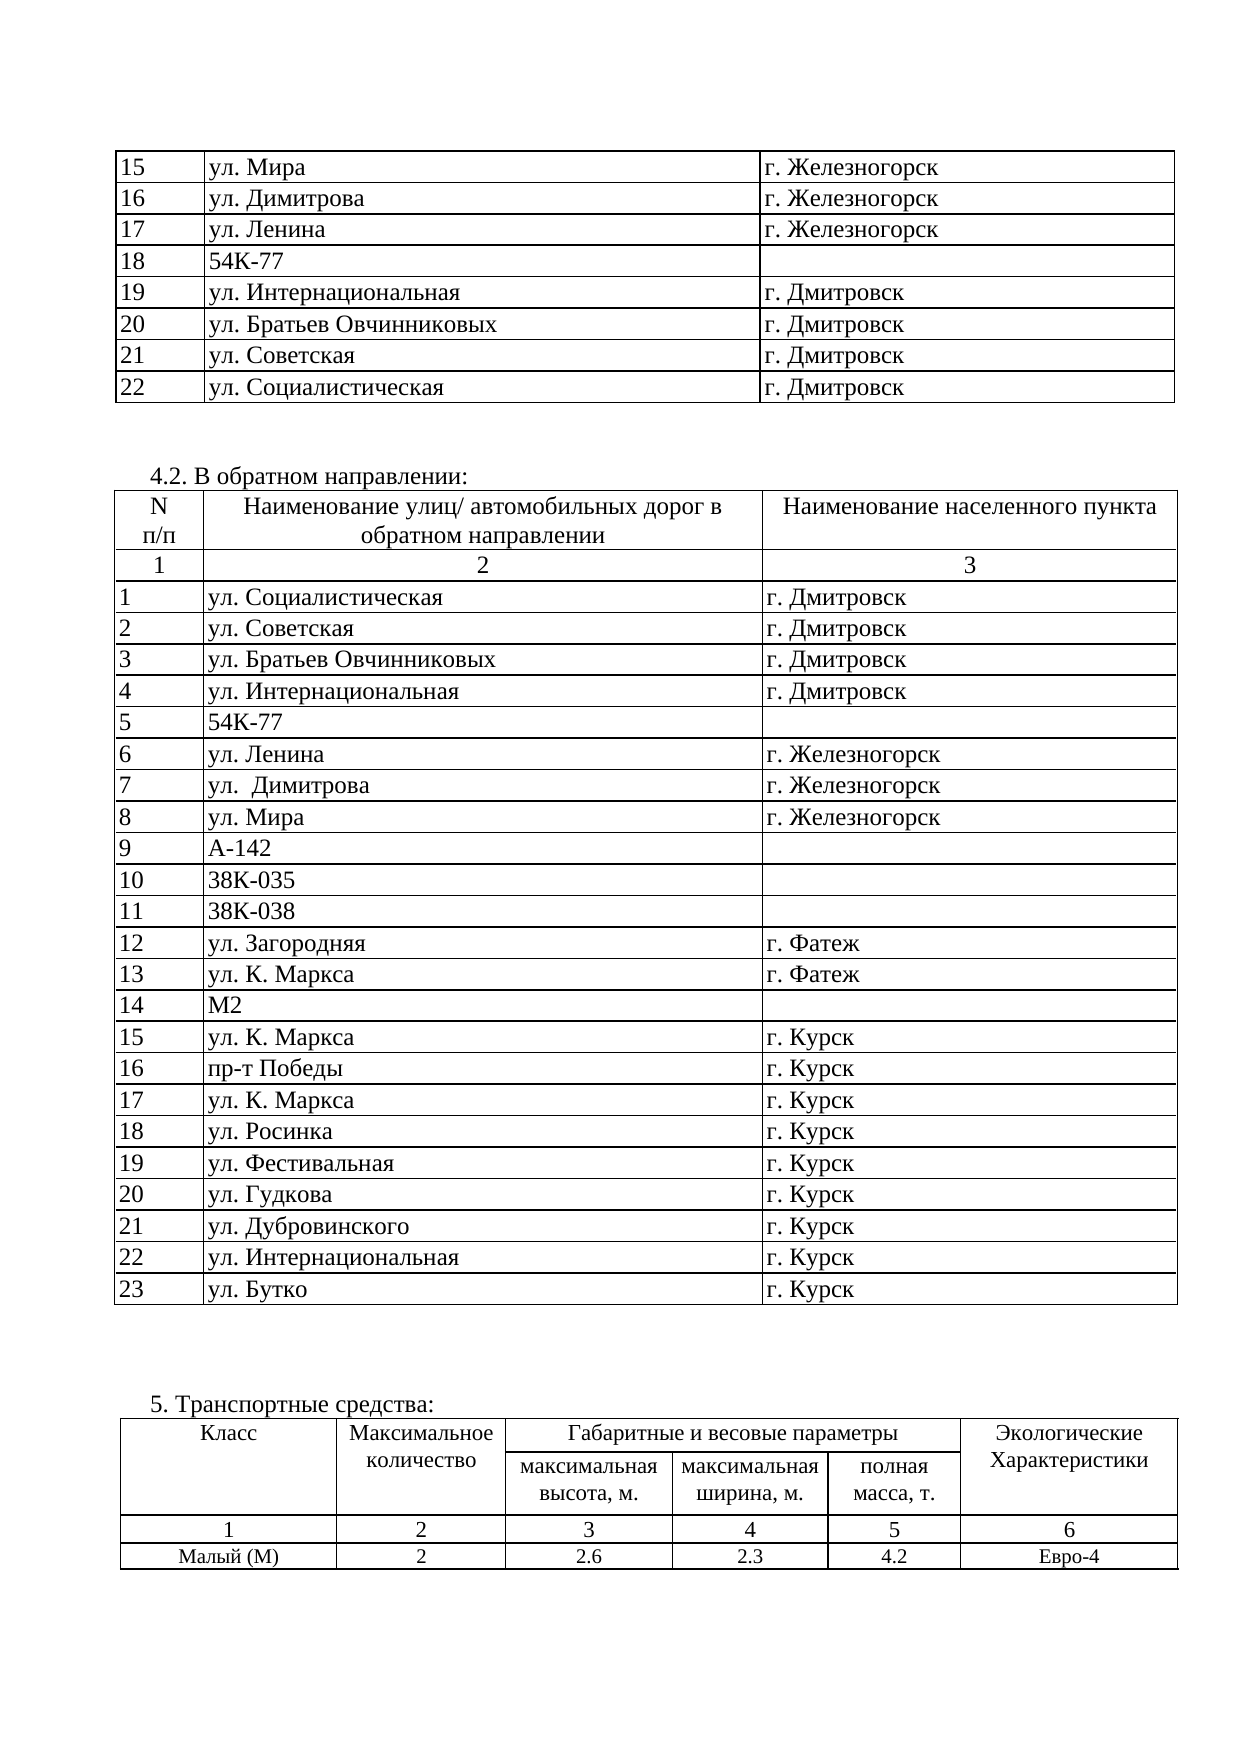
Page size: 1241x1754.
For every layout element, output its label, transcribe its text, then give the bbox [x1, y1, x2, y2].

table_cell ул. К. Маркса [204, 959, 762, 989]
table_cell 21 [117, 340, 204, 370]
table_cell 5 [829, 1516, 960, 1542]
table_cell ул. К. Маркса [204, 1085, 762, 1115]
table_cell ул. Фестивальная [204, 1148, 762, 1178]
table_cell г. Дмитровск [761, 372, 1174, 402]
table_cell 2.3 [673, 1544, 827, 1568]
table_cell ул. Ленина [204, 739, 762, 769]
table_cell г. Дмитровск [763, 674, 1177, 706]
table_cell пр-т Победы [204, 1053, 762, 1083]
table_cell 11 [115, 896, 203, 926]
table_cell [763, 989, 1177, 1020]
table_cell Малый (М) [121, 1544, 336, 1568]
table_cell А-142 [204, 833, 762, 863]
table_cell ул. Дубровинского [204, 1211, 762, 1241]
table_cell г. Курск [763, 1083, 1177, 1115]
table_cell 17 [115, 1084, 203, 1115]
table_cell ул. Социалистическая [205, 372, 759, 402]
table_cell 21 [115, 1210, 203, 1241]
table_cell г. Фатеж [763, 958, 1177, 989]
table_cell [763, 863, 1177, 894]
table_cell г. Курск [763, 1241, 1177, 1272]
table_cell ул. Социалистическая [204, 582, 762, 611]
table_header Габаритные и весовые параметры [506, 1419, 960, 1451]
table_header Наименование улиц/ автомобильных дорог в обратном направлении [204, 491, 762, 548]
table_cell максимальная высота, м. [506, 1453, 672, 1514]
table_cell 4.2 [829, 1544, 960, 1568]
table_header Наименование населенного пункта [763, 491, 1177, 548]
table_cell г. Курск [763, 1020, 1177, 1052]
table_cell [761, 246, 1174, 276]
table_cell 38К-035 [204, 865, 762, 894]
table_cell ул. Ленина [205, 215, 759, 244]
table_cell 14 [115, 990, 203, 1020]
table_cell 3 [763, 549, 1177, 580]
table_cell ул. Мира [205, 152, 759, 181]
table_cell г. Железногорск [761, 215, 1174, 244]
table_cell г. Курск [763, 1115, 1177, 1146]
table_cell ул. Росинка [204, 1116, 762, 1146]
table_cell ул. Братьев Овчинниковых [205, 309, 759, 339]
table_cell г. Железногорск [761, 152, 1174, 181]
table_cell 23 [115, 1273, 203, 1303]
table_cell г. Железногорск [763, 800, 1177, 832]
table_cell г. Курск [763, 1052, 1177, 1083]
table_cell 4 [115, 675, 203, 706]
table_cell 4 [673, 1516, 827, 1542]
text 4.2. В обратном направлении: [150, 461, 1090, 489]
table_cell г. Курск [763, 1272, 1177, 1303]
table_cell 19 [115, 1147, 203, 1178]
table_cell [763, 706, 1177, 737]
table_cell Евро-4 [961, 1544, 1177, 1568]
table_cell 18 [117, 246, 204, 276]
table_cell 1 [115, 581, 203, 611]
table_cell 20 [117, 309, 204, 339]
table_cell 20 [115, 1179, 203, 1209]
table_cell г. Курск [763, 1146, 1177, 1178]
table_cell г. Железногорск [761, 183, 1174, 213]
table_cell г. Фатеж [763, 926, 1177, 957]
table_cell 22 [117, 372, 204, 402]
table_cell максимальная ширина, м. [673, 1453, 827, 1514]
table_cell 16 [117, 183, 204, 213]
table_cell г. Железногорск [763, 769, 1177, 800]
table_cell 18 [115, 1116, 203, 1146]
table_cell ул. К. Маркса [204, 1022, 762, 1052]
table_cell 7 [115, 770, 203, 800]
table_cell ул. Димитрова [205, 183, 759, 213]
table_header Экологические Характеристики [961, 1419, 1177, 1514]
table_cell ул. Димитрова [204, 770, 762, 800]
table_cell ул. Советская [204, 613, 762, 643]
table_cell 10 [115, 864, 203, 894]
table_cell 2 [337, 1516, 505, 1542]
table_header N п/п [115, 491, 203, 548]
table_cell 2 [204, 550, 762, 580]
table_cell 6 [961, 1516, 1177, 1542]
table_cell полная масса, т. [829, 1453, 960, 1514]
table_cell г. Дмитровск [761, 309, 1174, 339]
table_cell 54К-77 [204, 707, 762, 737]
table_cell г. Дмитровск [761, 340, 1174, 370]
table_cell 9 [115, 833, 203, 863]
table_cell 54К-77 [205, 246, 759, 276]
table_cell г. Дмитровск [763, 611, 1177, 643]
table_header Максимальное количество [337, 1419, 505, 1514]
table_cell 12 [115, 927, 203, 957]
table_cell 2 [115, 613, 203, 643]
text 5. Транспортные средства: [150, 1389, 1090, 1418]
table_cell ул. Бутко [204, 1274, 762, 1303]
table_cell г. Железногорск [763, 737, 1177, 769]
table_cell ул. Мира [204, 802, 762, 832]
table_cell 15 [117, 152, 204, 181]
table_cell 16 [115, 1053, 203, 1083]
table_cell 22 [115, 1242, 203, 1272]
table_cell ул. Братьев Овчинниковых [204, 645, 762, 674]
table_cell 3 [115, 644, 203, 674]
table_cell 17 [117, 215, 204, 244]
table_cell ул. Интернациональная [205, 277, 759, 307]
table_cell 15 [115, 1021, 203, 1052]
table_cell г. Курск [763, 1209, 1177, 1241]
table_cell 1 [115, 550, 203, 580]
table_cell 38К-038 [204, 896, 762, 926]
table_cell 2 [337, 1544, 505, 1568]
table_header Класс [121, 1419, 336, 1514]
table_cell 19 [117, 277, 204, 307]
table_cell ул. Загородняя [204, 928, 762, 957]
table_cell 13 [115, 959, 203, 989]
table_cell 6 [115, 738, 203, 769]
table_cell г. Дмитровск [763, 643, 1177, 674]
table_cell 3 [506, 1516, 672, 1542]
table_cell г. Курск [763, 1178, 1177, 1209]
table_cell 1 [121, 1516, 336, 1542]
table_cell 5 [115, 707, 203, 737]
table_cell 8 [115, 801, 203, 832]
table_cell ул. Интернациональная [204, 1242, 762, 1272]
table_cell [763, 832, 1177, 863]
table_cell г. Дмитровск [761, 277, 1174, 307]
table_cell г. Дмитровск [763, 580, 1177, 611]
table_cell ул. Интернациональная [204, 676, 762, 706]
table_cell ул. Советская [205, 340, 759, 370]
table_cell ул. Гудкова [204, 1179, 762, 1209]
table_cell М2 [204, 991, 762, 1020]
table_cell 2.6 [506, 1544, 672, 1568]
table_cell [763, 895, 1177, 926]
